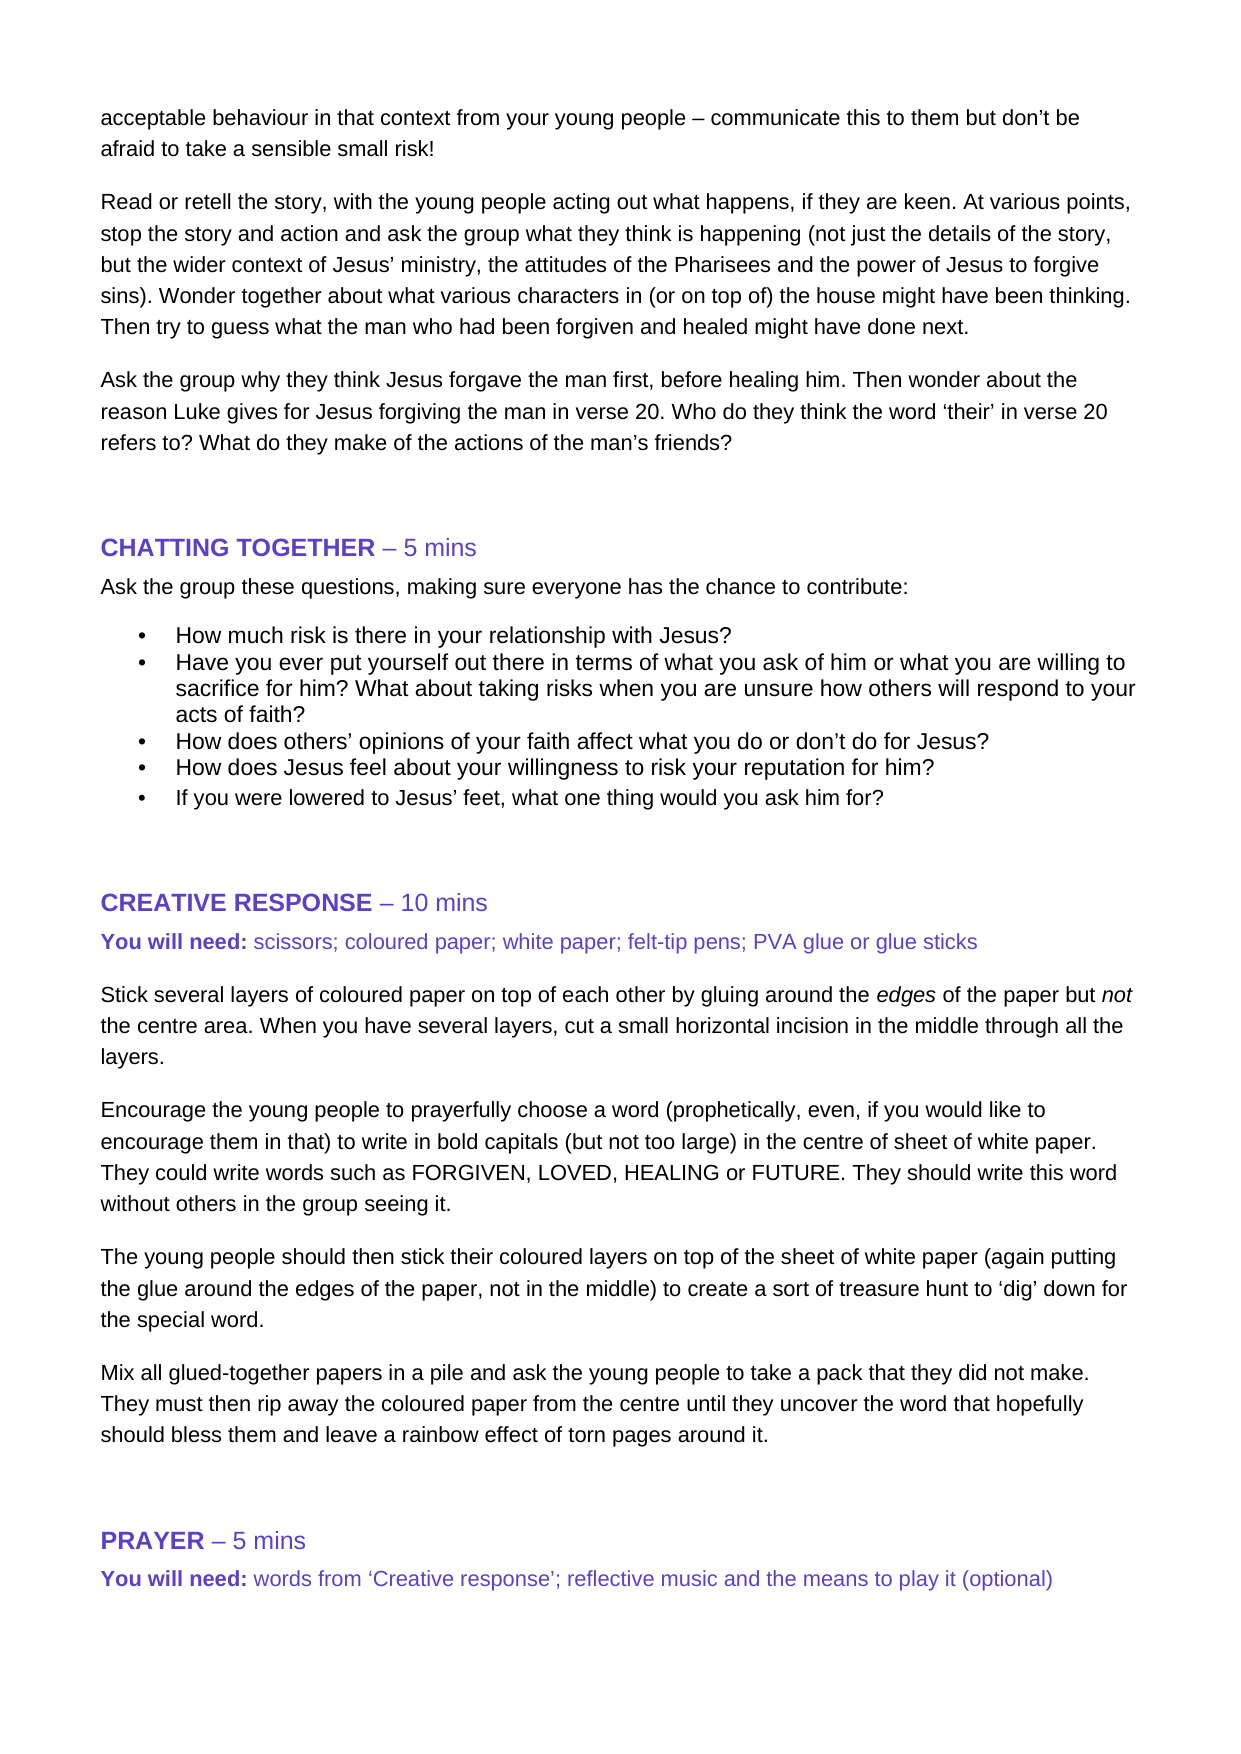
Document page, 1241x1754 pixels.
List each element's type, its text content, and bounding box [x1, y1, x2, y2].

list If you were lowered to Jesus’ feet, what one thing would you ask him for? [138, 780, 1140, 812]
text Ask the group these questions, making sure everyone has the chance to contribute: [100, 569, 1140, 600]
text Ask the group why they think Jesus forgave the man first, before healing him. Then wonder about the reason Luke gives for Jesus forgiving the man in verse 20. Who do they think the word ‘their’ in verse 20 refers to? What do they make of the actions of the man’s friends? [100, 363, 1140, 457]
subtitle PRAYER – 5 mins [100, 1524, 1140, 1555]
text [100, 100, 1140, 163]
text Encourage the young people to prayerfully choose a word (prophetically, even, if you would like to encourage them in that) to write in bold capitals (but not too large) in the centre of sheet of white paper. They could write words such as FORGIVEN, LOVED, HEALING or FUTURE. They should write this word without others in the group seeing it. [100, 1093, 1140, 1218]
text You will need: scissors; coloured paper; white paper; felt-tip pens; PVA glue or glue sticks [100, 924, 1140, 955]
subtitle CREATIVE RESPONSE – 10 mins [100, 887, 1140, 918]
subtitle CHATTING TOGETHER – 5 mins [100, 532, 1140, 563]
list Have you ever put yourself out there in terms of what you ask of him or what you are willing to sacrifice for him? What about taking risks when you are unsure how others will respond to your acts of faith? [138, 649, 1140, 728]
text Mix all glued-together papers in a pile and ask the young people to take a pack that they did not make. They must then rip away the coloured paper from the centre until they uncover the word that hopefully should bless them and leave a rainbow effect of torn pages around it. [100, 1355, 1140, 1449]
list How much risk is there in your relationship with Jesus? [138, 622, 1140, 649]
text The young people should then stick their coloured layers on top of the sheet of white paper (again putting the glue around the edges of the paper, not in the middle) to create a sort of treasure hunt to ‘dig’ down for the special word. [100, 1240, 1140, 1333]
text Stick several layers of coloured paper on top of each other by gluing around the edges of the paper but not the centre area. When you have several layers, cut a small horizontal incision in the middle through all the layers. [100, 977, 1140, 1071]
list How does others’ opinions of your faith affect what you do or don’t do for Jesus? [138, 728, 1140, 754]
list How does Jesus feel about your willingness to risk your reputation for him? [138, 754, 1140, 780]
text Read or retell the story, with the young people acting out what happens, if they are keen. At various points, stop the story and action and ask the group what they think is happening (not just the details of the story, but the wider context of Jesus’ ministry, the attitudes of the Pharisees and the power of Jesus to forgive sins). Wonder together about what various characters in (or on top of) the house might have been thinking. Then try to guess what the man who had been forgiven and healed might have done next. [100, 185, 1140, 341]
text You will need: words from ‘Creative response’; reflective music and the means to play it (optional) [100, 1562, 1140, 1593]
